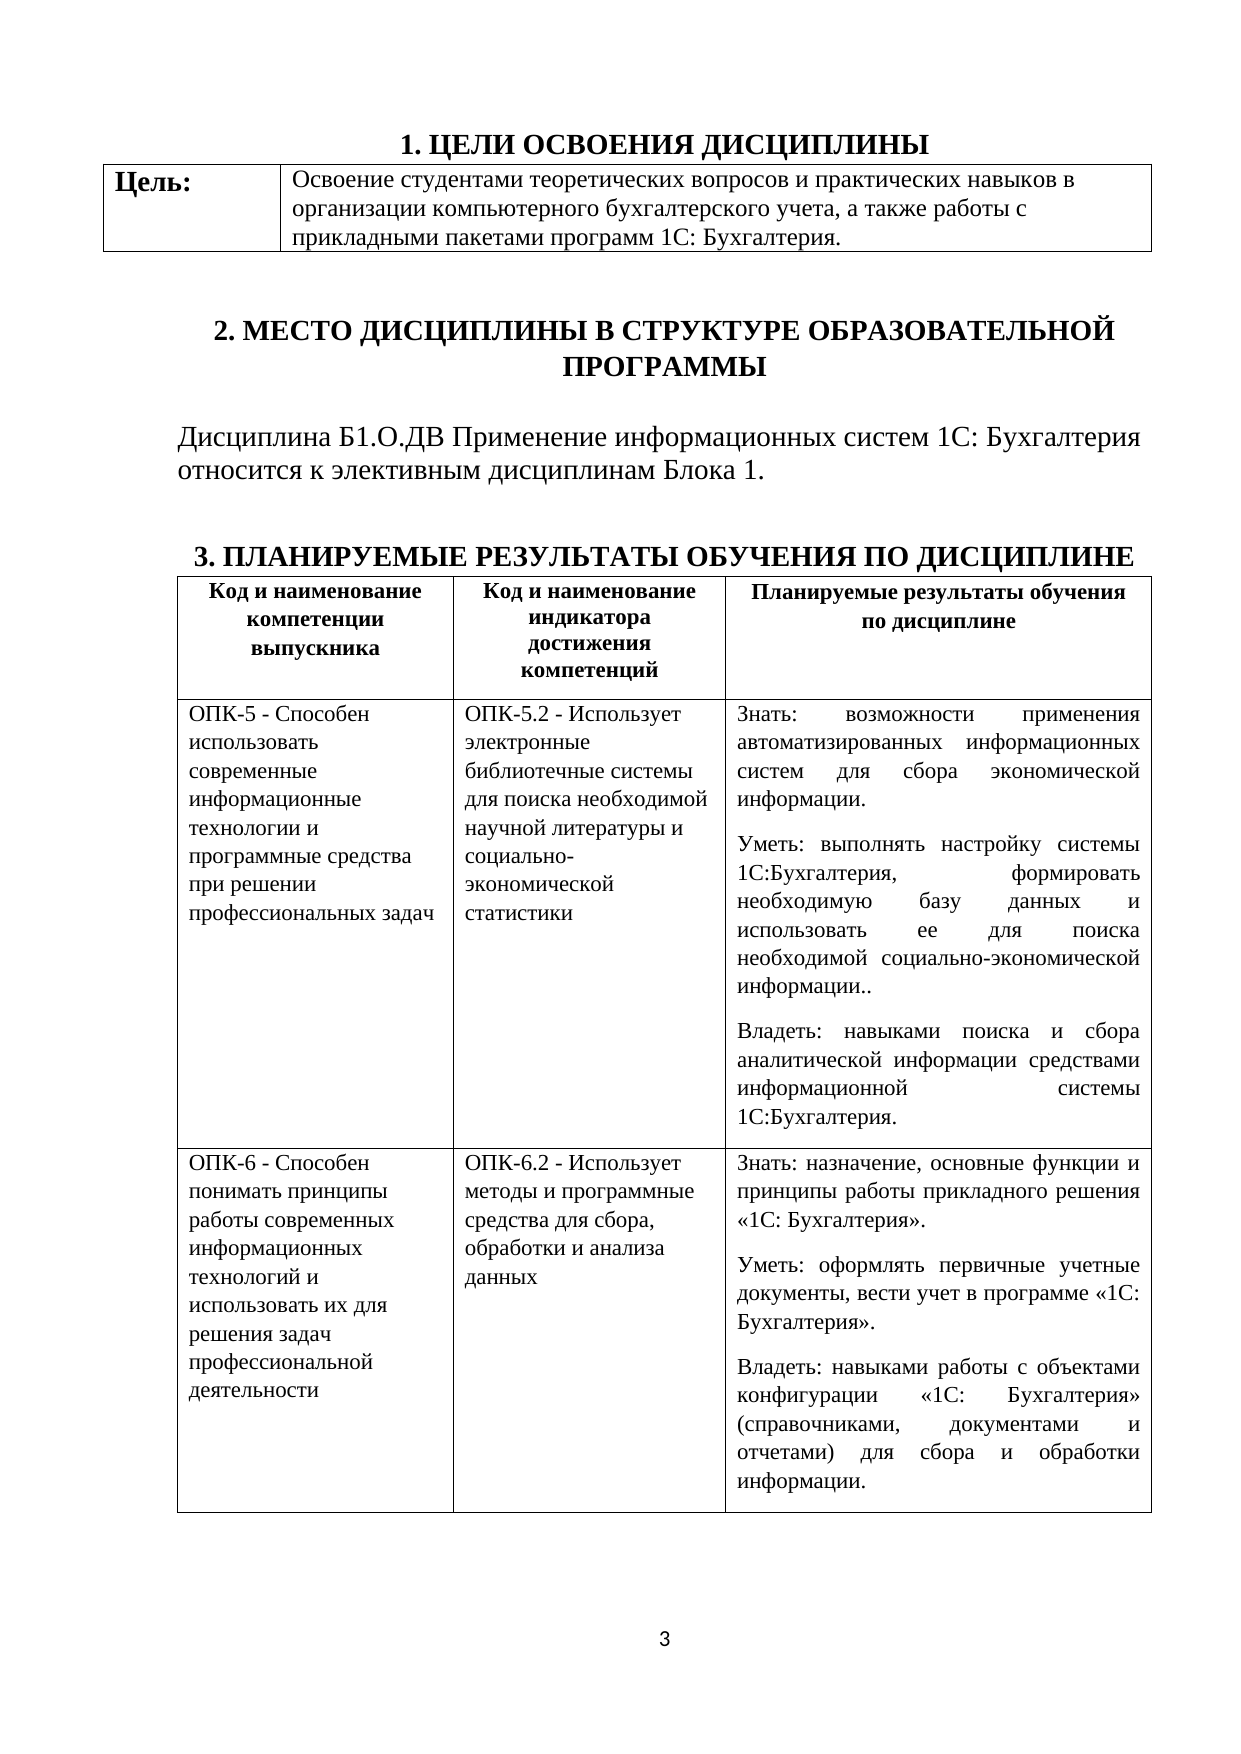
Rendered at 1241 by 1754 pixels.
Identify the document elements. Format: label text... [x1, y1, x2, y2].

subtitle 1. ЦЕЛИ ОСВОЕНИЯ ДИСЦИПЛИНЫ [177, 127, 1152, 161]
table_cell ОПК-5 - Способен использовать современные информационные технологии и программные средства при решении профессиональных задач [178, 700, 453, 1148]
text Дисциплина Б1.О.ДВ Применение информационных систем 1C: Бухгалтерия относится к элективным дисциплинам Блока 1. [177, 419, 1152, 486]
table_cell ОПК-6.2 - Использует методы и программные средства для сбора, обработки и анализа данных [454, 1149, 725, 1512]
table_cell Знать: назначение, основные функции и принципы работы прикладного решения «1С: Бухгалтерия». Уметь: оформлять первичные учетные документы, вести учет в программе «1С: Бухгалтерия». Владеть: навыками работы с объектами конфигурации «1С: Бухгалтерия» (справочниками, документами и отчетами) для сбора и обработки информации. [726, 1149, 1151, 1512]
table_cell ОПК-6 - Способен понимать принципы работы современных информационных технологий и использовать их для решения задач профессиональной деятельности [178, 1149, 453, 1512]
table_header Планируемые результаты обучения по дисциплине [726, 577, 1151, 699]
table_cell ОПК-5.2 - Использует электронные библиотечные системы для поиска необходимой научной литературы и социально-экономической статистики [454, 700, 725, 1148]
subtitle 2. МЕСТО ДИСЦИПЛИНЫ В СТРУКТУРЕ ОБРАЗОВАТЕЛЬНОЙ ПРОГРАММЫ [177, 313, 1152, 383]
table_header Цель: [104, 165, 280, 251]
table_header Код и наименование компетенции выпускника [178, 577, 453, 699]
table_header Код и наименование индикатора достижения компетенций [454, 577, 725, 699]
table_header Освоение студентами теоретических вопросов и практических навыков в организации компьютерного бухгалтерского учета, а также работы с прикладными пакетами программ 1С: Бухгалтерия. [281, 165, 1151, 251]
subtitle 3. ПЛАНИРУЕМЫЕ РЕЗУЛЬТАТЫ ОБУЧЕНИЯ ПО ДИСЦИПЛИНЕ [177, 539, 1152, 573]
table_cell Знать: возможности применения автоматизированных информационных систем для сбора экономической информации. Уметь: выполнять настройку системы 1С:Бухгалтерия, формировать необходимую базу данных и использовать ее для поиска необходимой социально-экономической информации.. Владеть: навыками поиска и сбора аналитической информации средствами информационной системы 1С:Бухгалтерия. [726, 700, 1151, 1148]
